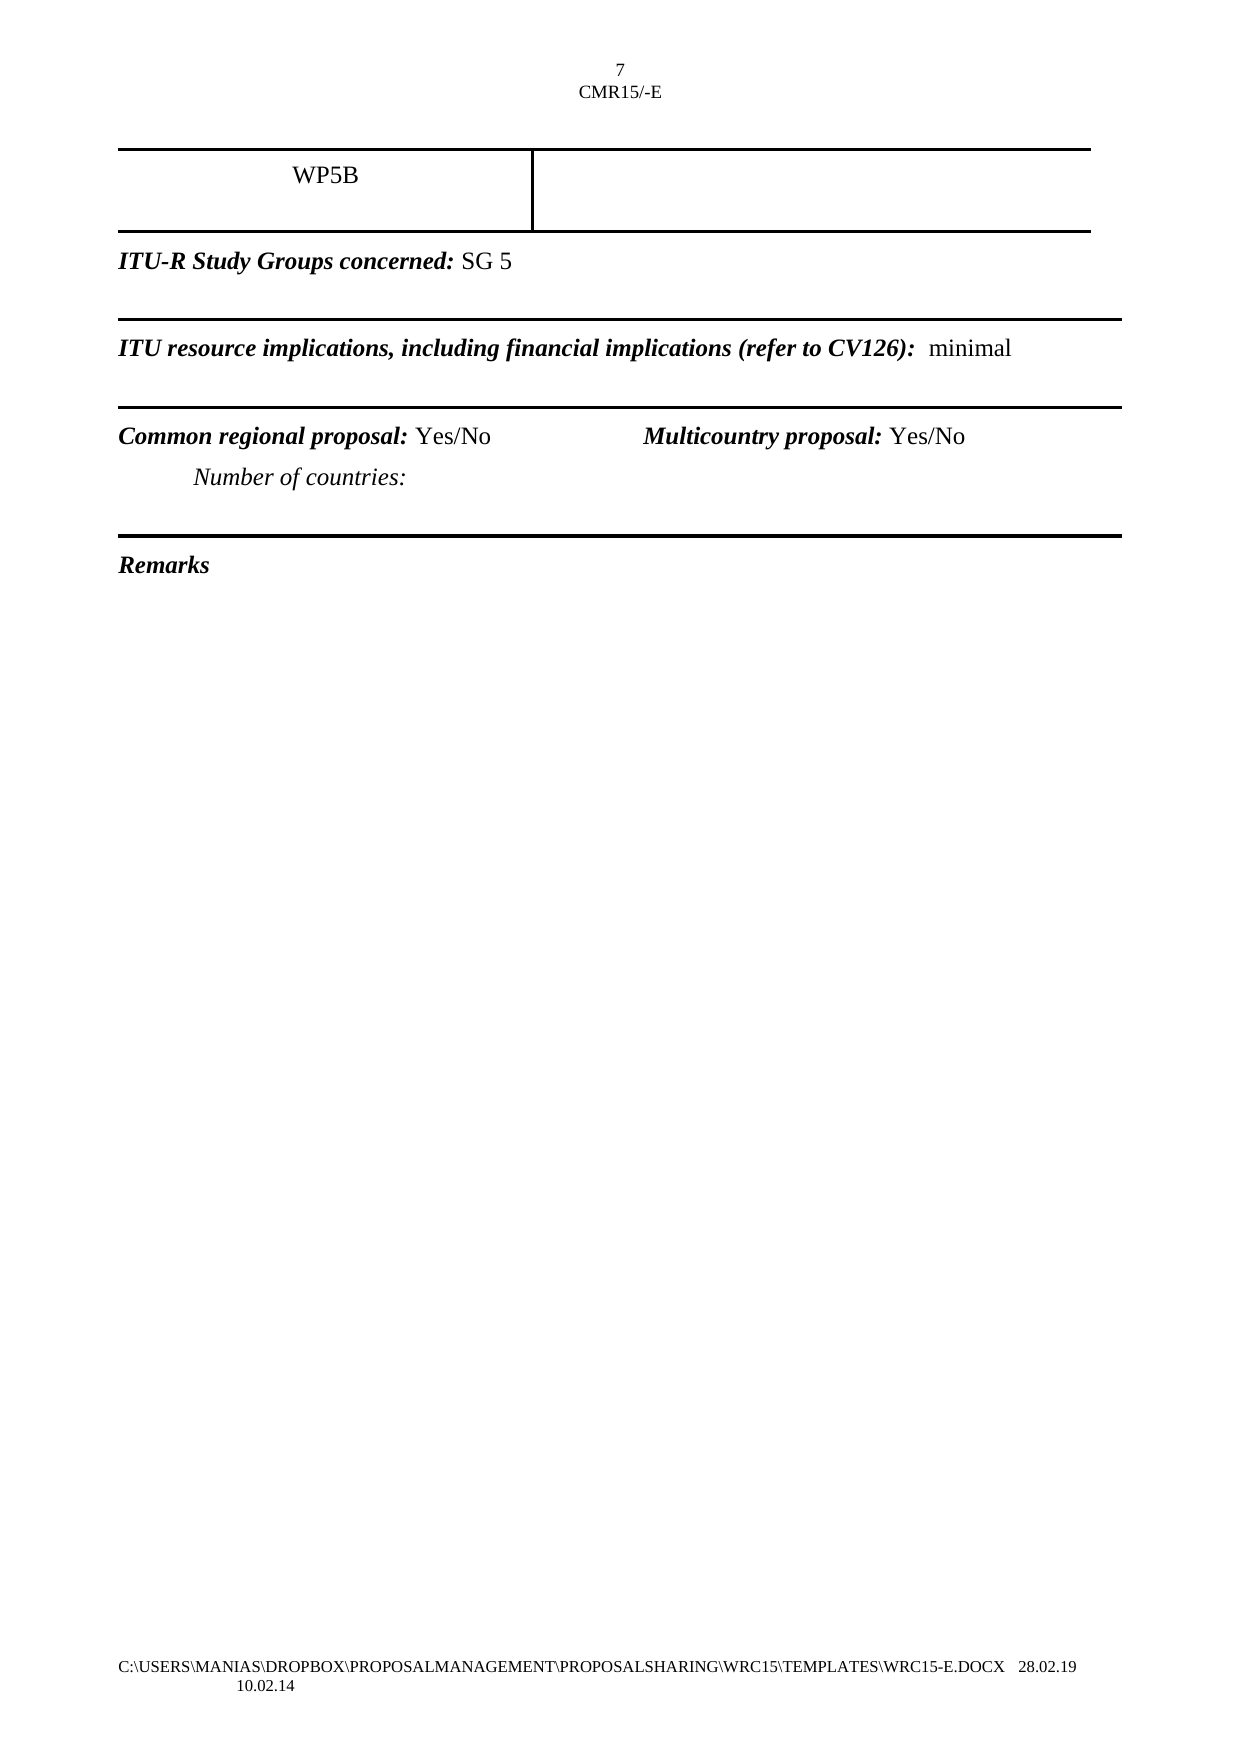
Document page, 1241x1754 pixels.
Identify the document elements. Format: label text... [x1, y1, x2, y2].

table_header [534, 151, 1091, 230]
text ITU resource implications, including financial implications (refer to CV126): minimal [118, 333, 1122, 362]
text Remarks [118, 550, 1122, 579]
text ITU-R Study Groups concerned: SG 5 [118, 246, 1122, 274]
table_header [118, 151, 531, 230]
text Common regional proposal: Yes/No Multicountry proposal: Yes/No [118, 421, 1122, 450]
text Number of countries: [118, 462, 1122, 491]
